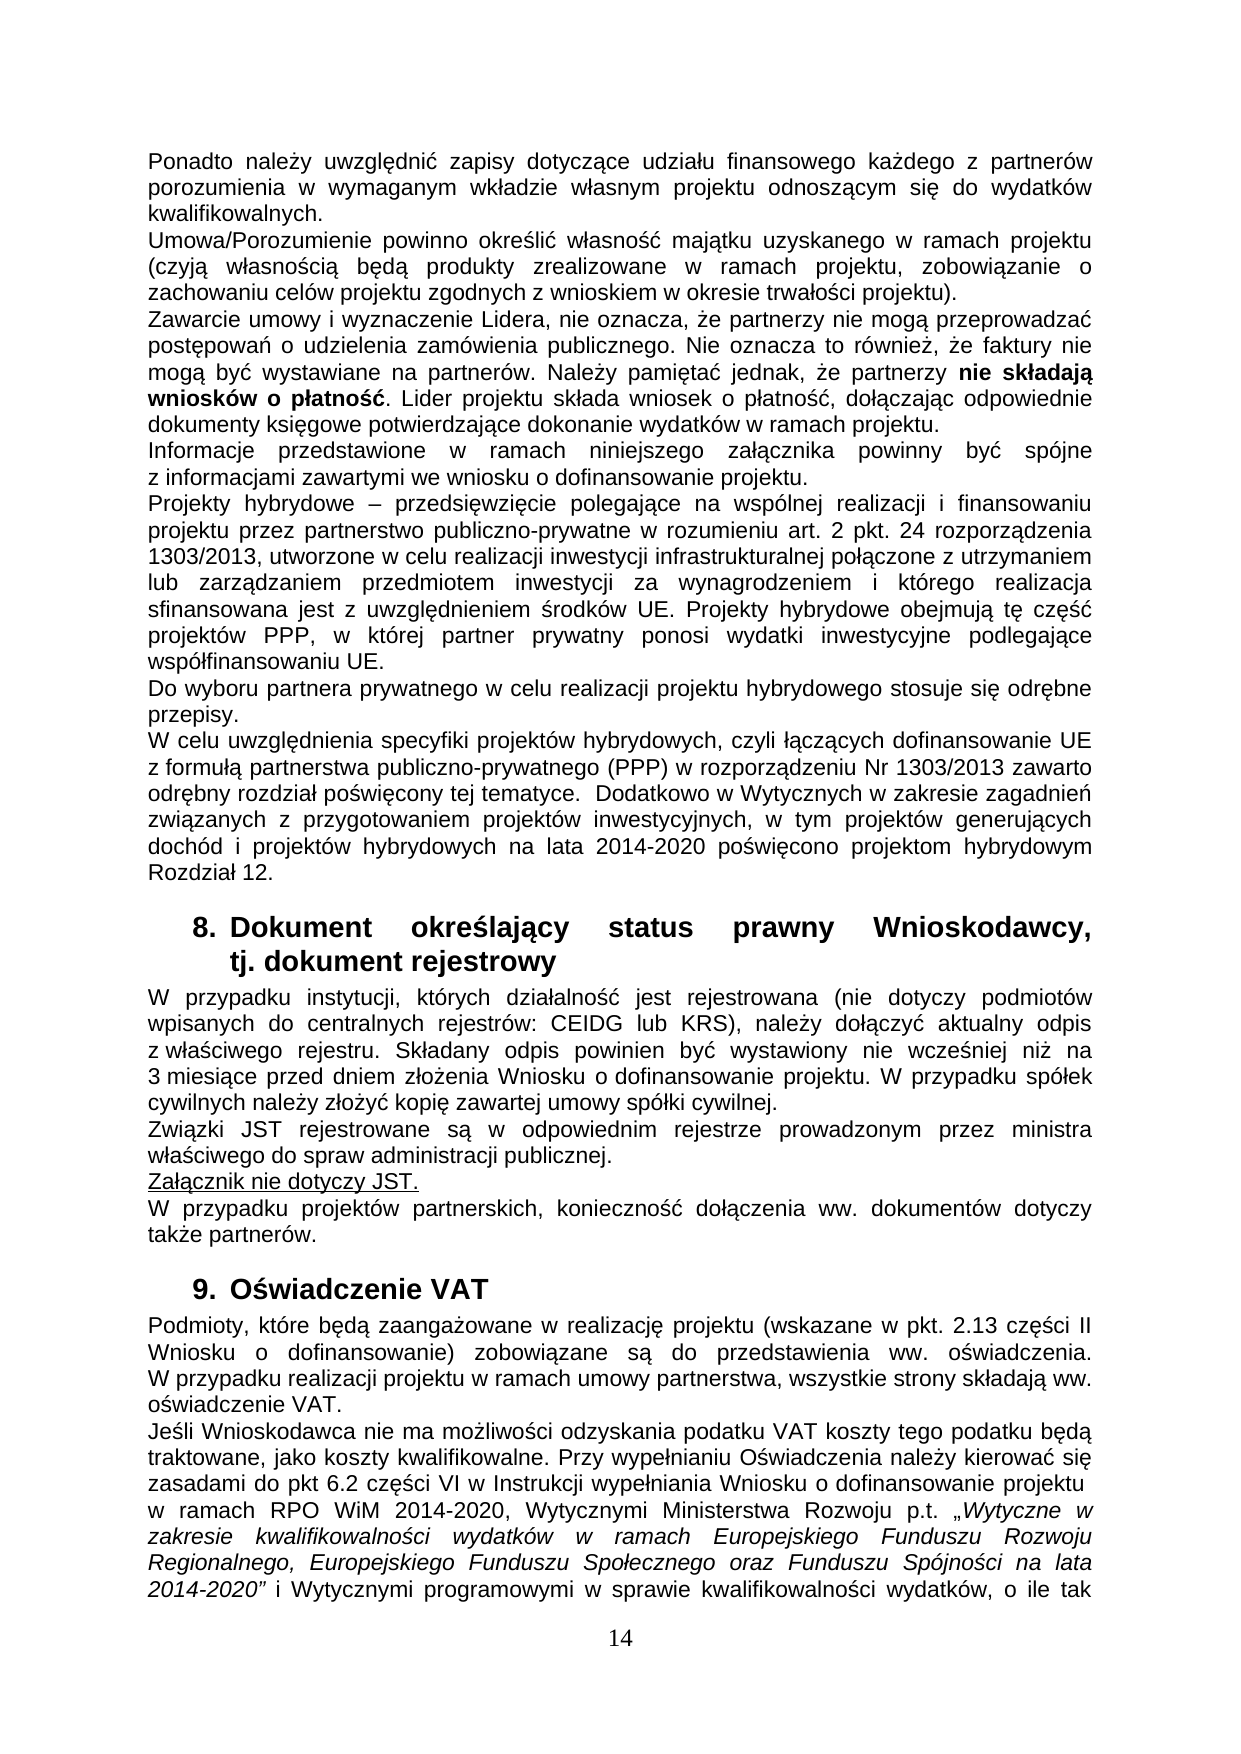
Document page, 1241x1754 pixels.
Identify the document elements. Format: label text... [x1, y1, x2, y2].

text Zawarcie umowy i wyznaczenie Lidera, nie oznacza, że partnerzy nie mogą przeprowadzać postępowań o udzielenia zamówienia publicznego. Nie oznacza to również, że faktury nie mogą być wystawiane na partnerów. Należy pamiętać jednak, że partnerzy nie składają wniosków o płatność. Lider projektu składa wniosek o płatność, dołączając odpowiednie dokumenty księgowe potwierdzające dokonanie wydatków w ramach projektu. [148, 306, 1093, 437]
text Do wyboru partnera prywatnego w celu realizacji projektu hybrydowego stosuje się odrębne przepisy. [148, 675, 1093, 727]
text Ponadto należy uwzględnić zapisy dotyczące udziału finansowego każdego z partnerów porozumienia w wymaganym wkładzie własnym projektu odnoszącym się do wydatków kwalifikowalnych. [148, 148, 1093, 227]
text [148, 1418, 1093, 1602]
text Informacje przedstawione w ramach niniejszego załącznika powinny być spójne z informacjami zawartymi we wniosku o dofinansowanie projektu. [148, 437, 1093, 490]
text W przypadku instytucji, których działalność jest rejestrowana (nie dotyczy podmiotów wpisanych do centralnych rejestrów: CEIDG lub KRS), należy dołączyć aktualny odpis z właściwego rejestru. Składany odpis powinien być wystawiony nie wcześniej niż na 3 miesiące przed dniem złożenia Wniosku o dofinansowanie projektu. W przypadku spółek cywilnych należy złożyć kopię zawartej umowy spółki cywilnej. [148, 984, 1093, 1116]
list Dokument określający status prawny Wnioskodawcy, tj. dokument rejestrowy [192, 911, 1093, 978]
text Związki JST rejestrowane są w odpowiednim rejestrze prowadzonym przez ministra właściwego do spraw administracji publicznej. [148, 1116, 1093, 1168]
text Podmioty, które będą zaangażowane w realizację projektu (wskazane w pkt. 2.13 części II Wniosku o dofinansowanie) zobowiązane są do przedstawienia ww. oświadczenia. W przypadku realizacji projektu w ramach umowy partnerstwa, wszystkie strony składają ww. oświadczenie VAT. [148, 1312, 1093, 1418]
text W celu uwzględnienia specyfiki projektów hybrydowych, czyli łączących dofinansowanie UE z formułą partnerstwa publiczno-prywatnego (PPP) w rozporządzeniu Nr 1303/2013 zawarto odrębny rozdział poświęcony tej tematyce. Dodatkowo w Wytycznych w zakresie zagadnień związanych z przygotowaniem projektów inwestycyjnych, w tym projektów generujących dochód i projektów hybrydowych na lata 2014-2020 poświęcono projektom hybrydowym Rozdział 12. [148, 727, 1093, 886]
text Umowa/Porozumienie powinno określić własność majątku uzyskanego w ramach projektu (czyją własnością będą produkty zrealizowane w ramach projektu, zobowiązanie o zachowaniu celów projektu zgodnych z wnioskiem w okresie trwałości projektu). [148, 227, 1093, 306]
text Załącznik nie dotyczy JST. [148, 1168, 1093, 1195]
subtitle Oświadczenie VAT [192, 1272, 1093, 1306]
text Projekty hybrydowe – przedsięwzięcie polegające na wspólnej realizacji i finansowaniu projektu przez partnerstwo publiczno-prywatne w rozumieniu art. 2 pkt. 24 rozporządzenia 1303/2013, utworzone w celu realizacji inwestycji infrastrukturalnej połączone z utrzymaniem lub zarządzaniem przedmiotem inwestycji za wynagrodzeniem i którego realizacja sfinansowana jest z uwzględnieniem środków UE. Projekty hybrydowe obejmują tę część projektów PPP, w której partner prywatny ponosi wydatki inwestycyjne podlegające współfinansowaniu UE. [148, 490, 1093, 675]
text W przypadku projektów partnerskich, konieczność dołączenia ww. dokumentów dotyczy także partnerów. [148, 1195, 1093, 1247]
